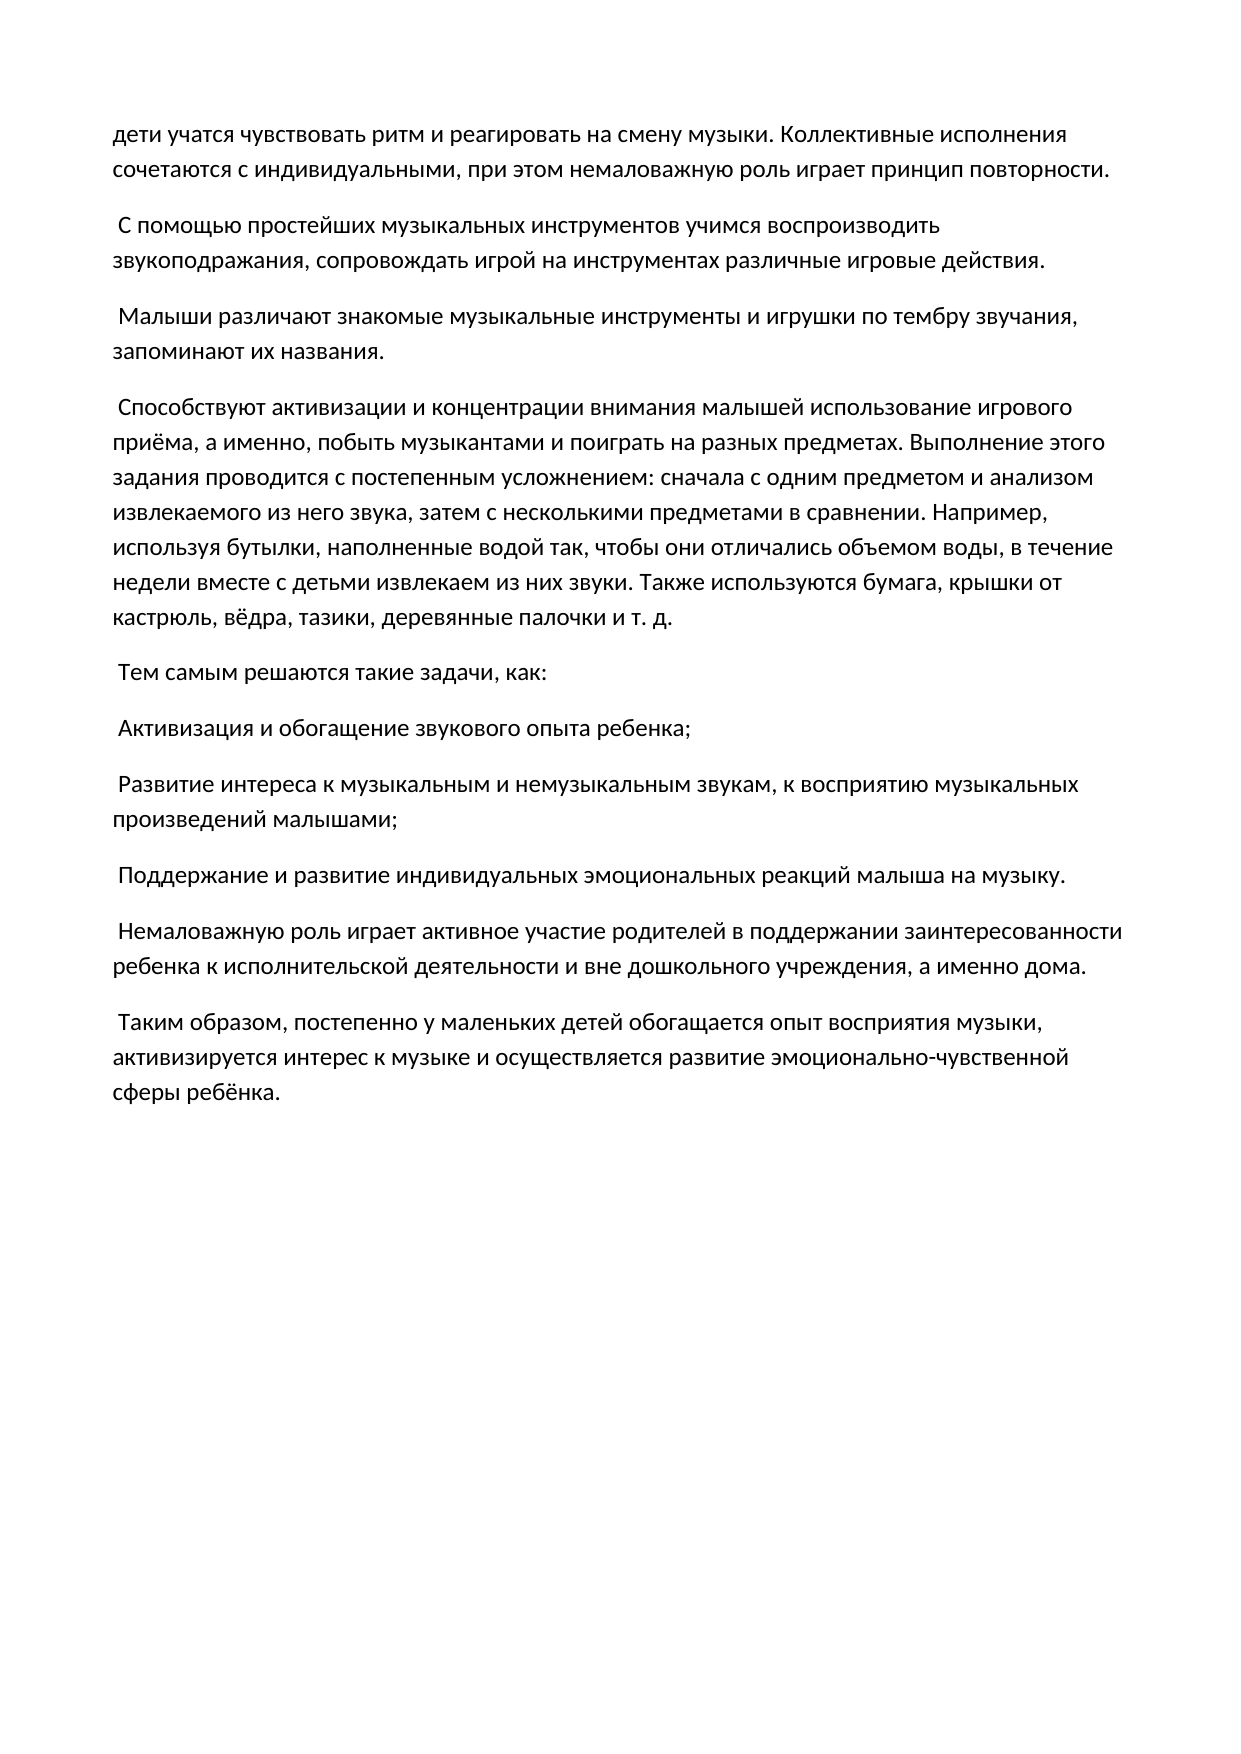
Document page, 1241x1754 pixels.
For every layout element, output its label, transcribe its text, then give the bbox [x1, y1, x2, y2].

text Развитие интереса к музыкальным и немузыкальным звукам, к восприятию музыкальных произведений малышами; [112, 768, 1128, 834]
text Немаловажную роль играет активное участие родителей в поддержании заинтересованности ребенка к исполнительской деятельности и вне дошкольного учреждения, а именно дома. [112, 915, 1128, 980]
text Поддержание и развитие индивидуальных эмоциональных реакций малыша на музыку. [112, 859, 1128, 889]
text Тем самым решаются такие задачи, как: [112, 656, 1128, 687]
text Таким образом, постепенно у маленьких детей обогащается опыт восприятия музыки, активизируется интерес к музыке и осуществляется развитие эмоционально-чувственной сферы ребёнка. [112, 1006, 1128, 1106]
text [112, 118, 1128, 184]
text С помощью простейших музыкальных инструментов учимся воспроизводить звукоподражания, сопровождать игрой на инструментах различные игровые действия. [112, 209, 1128, 274]
text Активизация и обогащение звукового опыта ребенка; [112, 712, 1128, 743]
text Малыши различают знакомые музыкальные инструменты и игрушки по тембру звучания, запоминают их названия. [112, 300, 1128, 365]
text Способствуют активизации и концентрации внимания малышей использование игрового приёма, а именно, побыть музыкантами и поиграть на разных предметах. Выполнение этого задания проводится с постепенным усложнением: сначала с одним предметом и анализом извлекаемого из него звука, затем с несколькими предметами в сравнении. Например, используя бутылки, наполненные водой так, чтобы они отличались объемом воды, в течение недели вместе с детьми извлекаем из них звуки. Также используются бумага, крышки от кастрюль, вёдра, тазики, деревянные палочки и т. д. [112, 391, 1128, 631]
